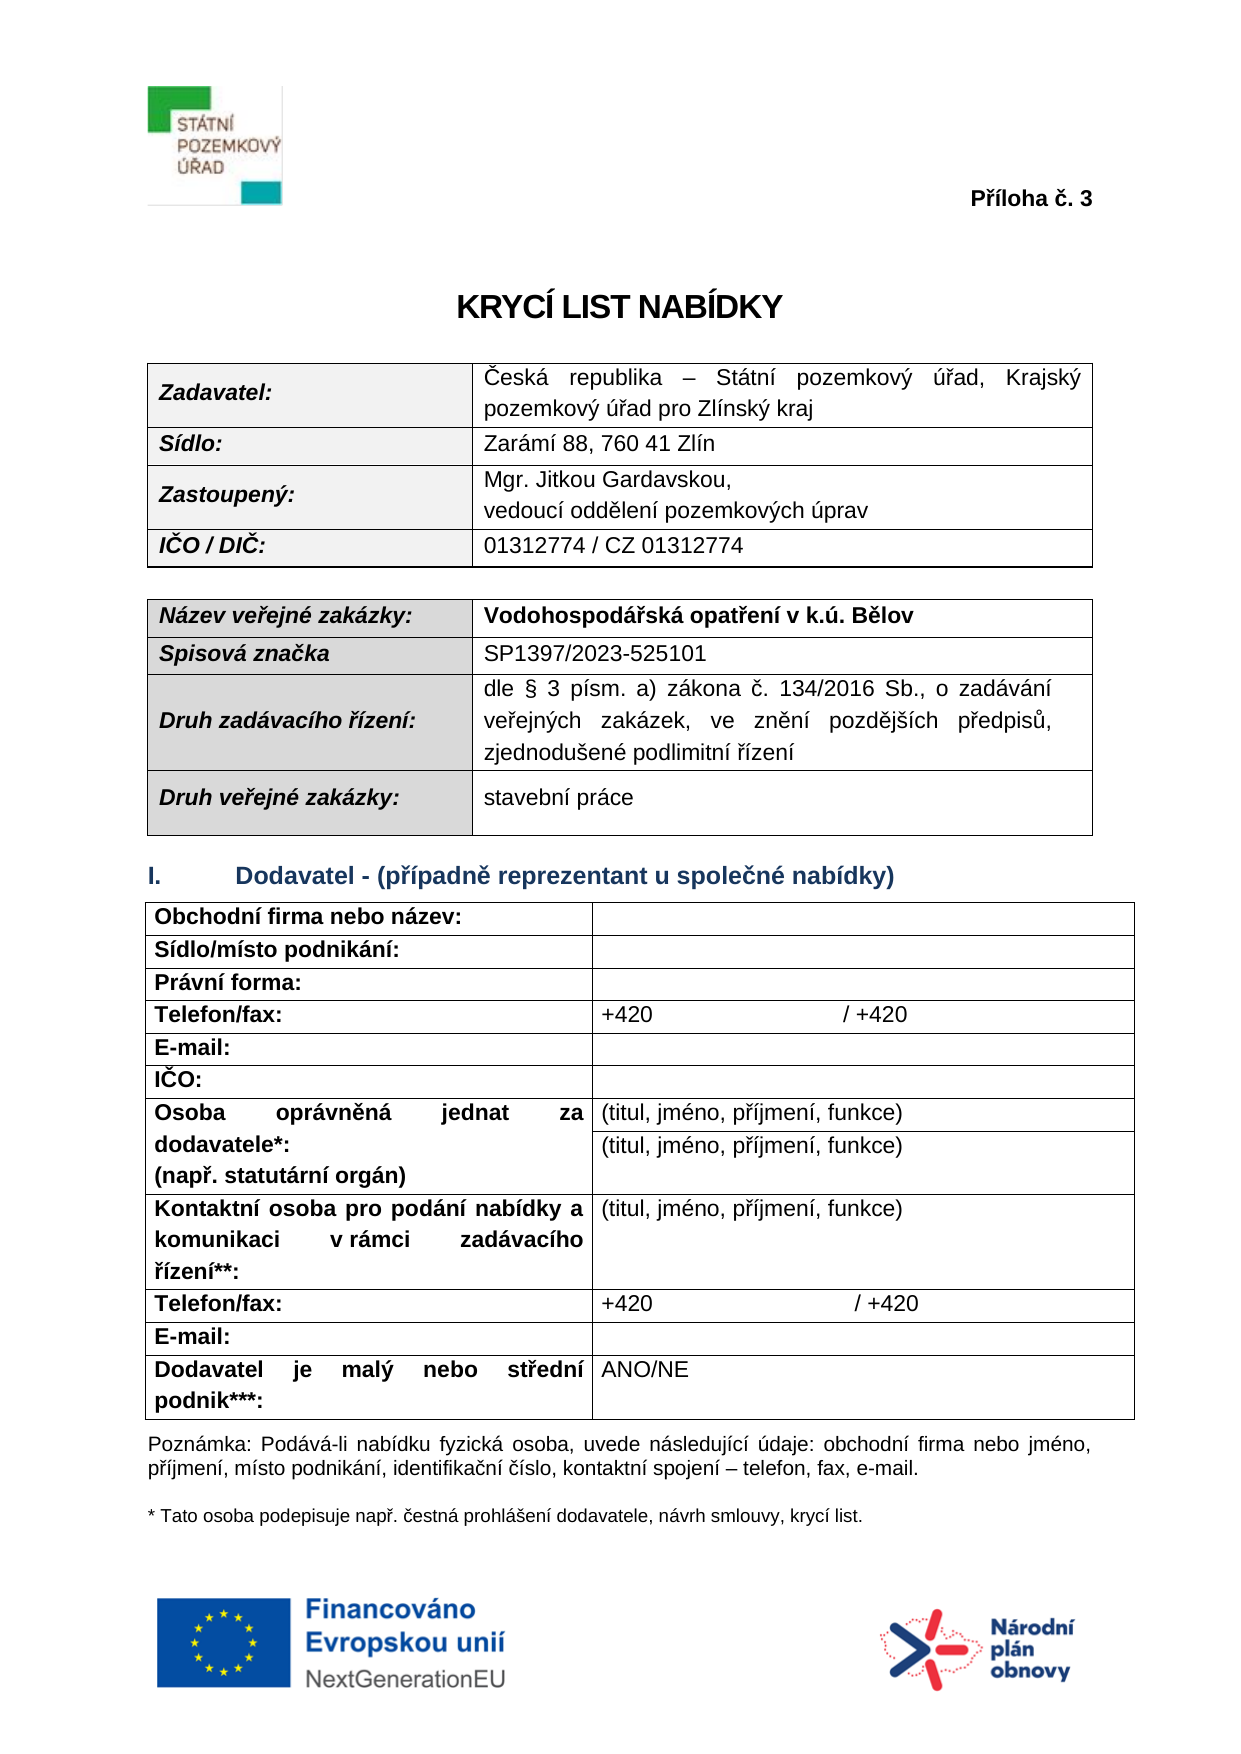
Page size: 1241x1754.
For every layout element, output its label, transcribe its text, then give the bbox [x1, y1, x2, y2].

table_cell Dodavatel je malý nebo střední podnik***: [146, 1356, 592, 1419]
text Poznámka: Podává-li nabídku fyzická osoba, uvede následující údaje: obchodní firma nebo jméno, příjmení, místo podnikání, identifikační číslo, kontaktní spojení – telefon, fax, e-mail. [148, 1432, 1093, 1480]
table_cell +420 / +420 [593, 1290, 1134, 1322]
table_cell Sídlo: [148, 428, 472, 464]
table_cell IČO: [146, 1066, 592, 1098]
table_cell IČO / DIČ: [148, 530, 472, 566]
table_cell Druh zadávacího řízení: [148, 675, 472, 770]
table_cell SP1397/2023-525101 [473, 638, 1092, 674]
table_header Obchodní firma nebo název: [146, 903, 592, 935]
table_header Název veřejné zakázky: [148, 600, 472, 637]
table_header Zadavatel: [148, 364, 472, 427]
table_cell Telefon/fax: [146, 1001, 592, 1033]
table_cell Zarámí 88, 760 41 Zlín [473, 428, 1092, 464]
subtitle Dodavatel - (případně reprezentant u společné nabídky) [148, 861, 1093, 890]
table_cell +420 / +420 [593, 1001, 1134, 1033]
table_cell Právní forma: [146, 969, 592, 1000]
title Krycí list nabídky [148, 287, 1093, 325]
table_header Vodohospodářská opatření v k.ú. Bělov [473, 600, 1092, 637]
table_cell 01312774 / CZ 01312774 [473, 530, 1092, 566]
text * Tato osoba podepisuje např. čestná prohlášení dodavatele, návrh smlouvy, krycí list. [148, 1505, 1093, 1527]
table_cell [593, 1066, 1134, 1098]
picture [147, 86, 284, 207]
table_cell Sídlo/místo podnikání: [146, 936, 592, 967]
table_cell (titul, jméno, příjmení, funkce) [593, 1195, 1134, 1289]
table_header [593, 903, 1134, 935]
picture [864, 1584, 1092, 1720]
table_cell Osoba oprávněná jednat za dodavatele*: (např. statutární orgán) [146, 1099, 592, 1194]
table_cell Spisová značka [148, 638, 472, 674]
table_cell (titul, jméno, příjmení, funkce) [593, 1099, 1134, 1131]
table_cell E-mail: [146, 1323, 592, 1354]
table_cell (titul, jméno, příjmení, funkce) [593, 1132, 1134, 1194]
table_cell E-mail: [146, 1034, 592, 1065]
table_cell Telefon/fax: [146, 1290, 592, 1322]
table_cell [593, 1034, 1134, 1065]
picture [147, 1584, 531, 1699]
table_cell ANO/NE [593, 1356, 1134, 1419]
table_cell Zastoupený: [148, 466, 472, 529]
table_cell [593, 969, 1134, 1000]
table_cell stavební práce [473, 771, 1092, 835]
table_cell Kontaktní osoba pro podání nabídky a komunikaci v rámci zadávacího řízení**: [146, 1195, 592, 1289]
table_cell dle § 3 písm. a) zákona č. 134/2016 Sb., o zadávání veřejných zakázek, ve znění pozdějších předpisů, zjednodušené podlimitní řízení [473, 675, 1092, 770]
table_header Česká republika – Státní pozemkový úřad, Krajský pozemkový úřad pro Zlínský kraj [473, 364, 1092, 427]
table_cell [593, 936, 1134, 967]
table_cell Druh veřejné zakázky: [148, 771, 472, 835]
table_cell [593, 1323, 1134, 1354]
table_cell Mgr. Jitkou Gardavskou, vedoucí oddělení pozemkových úprav [473, 466, 1092, 529]
